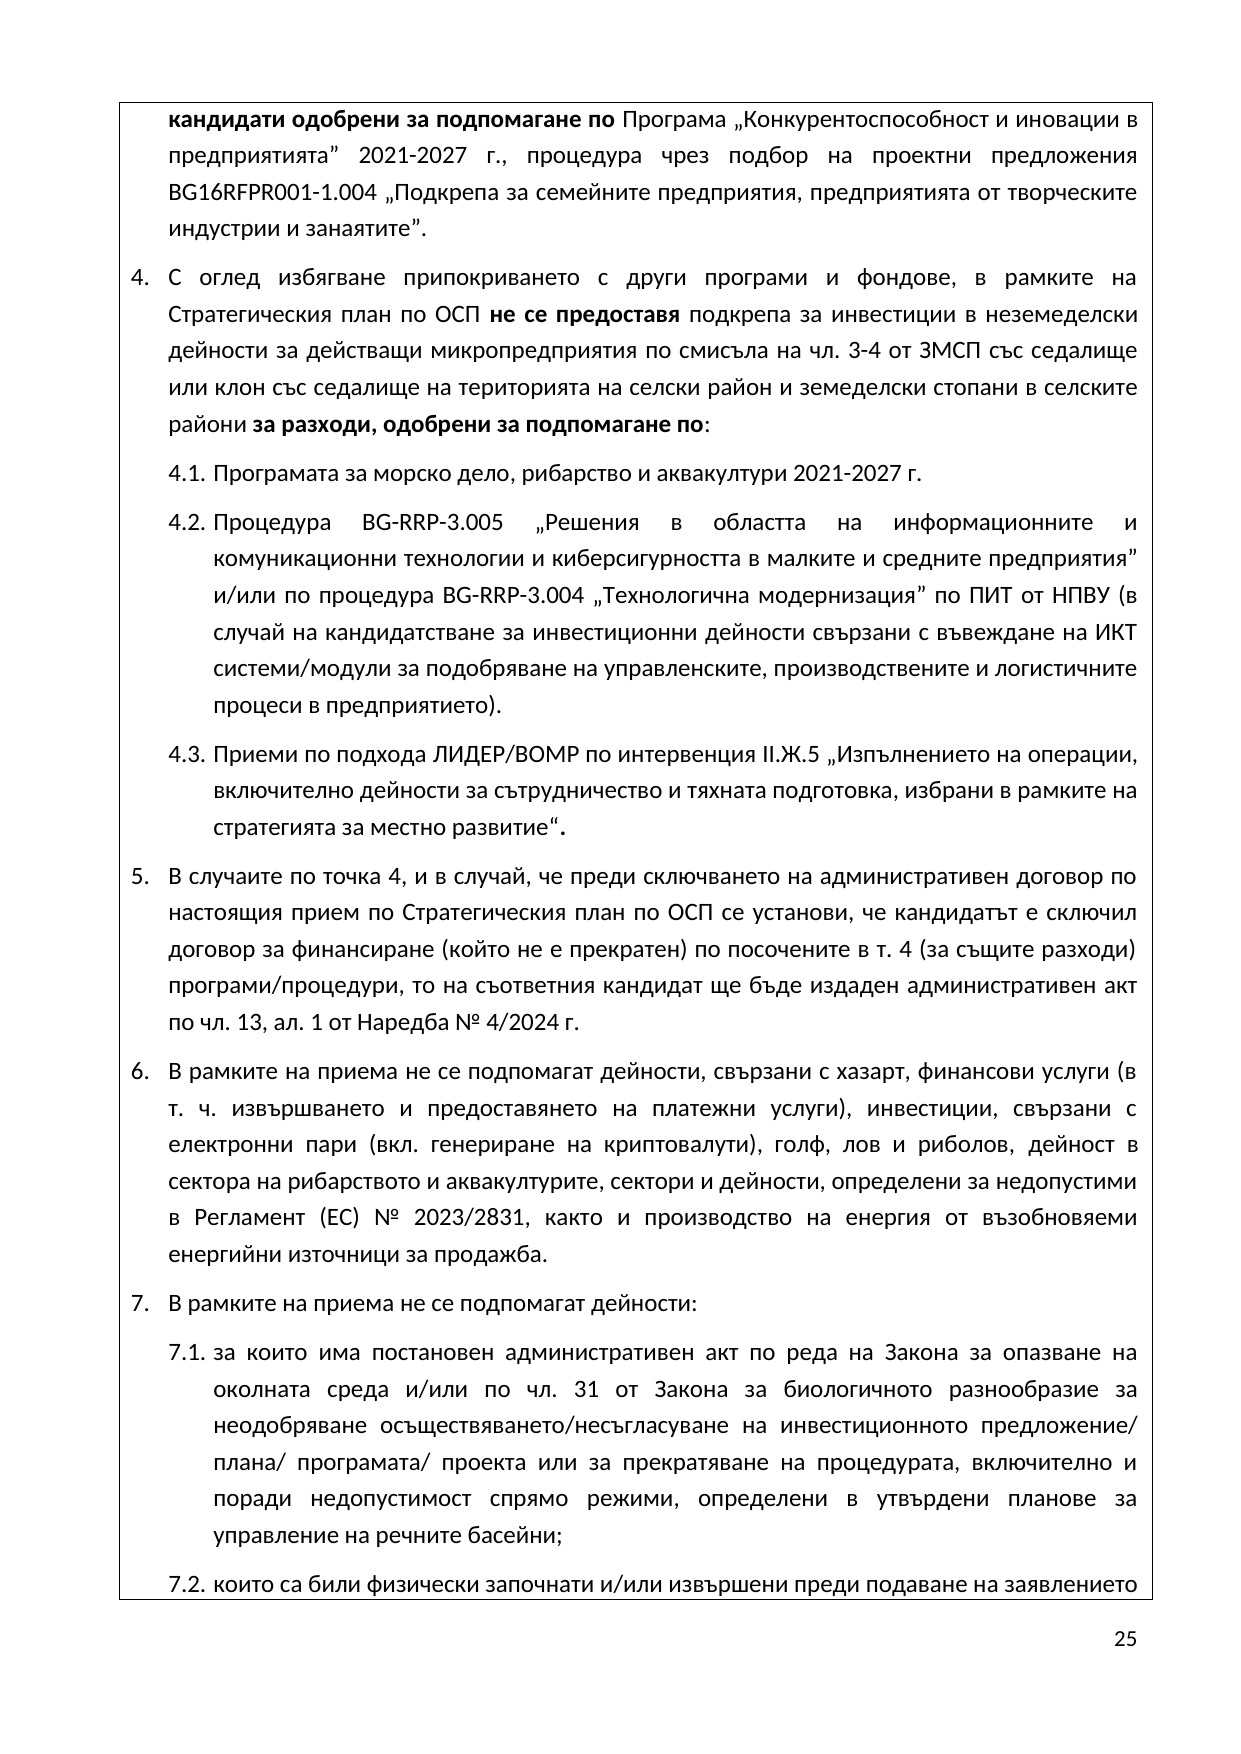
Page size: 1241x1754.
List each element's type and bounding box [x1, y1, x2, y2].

table_header [120, 103, 1152, 1599]
